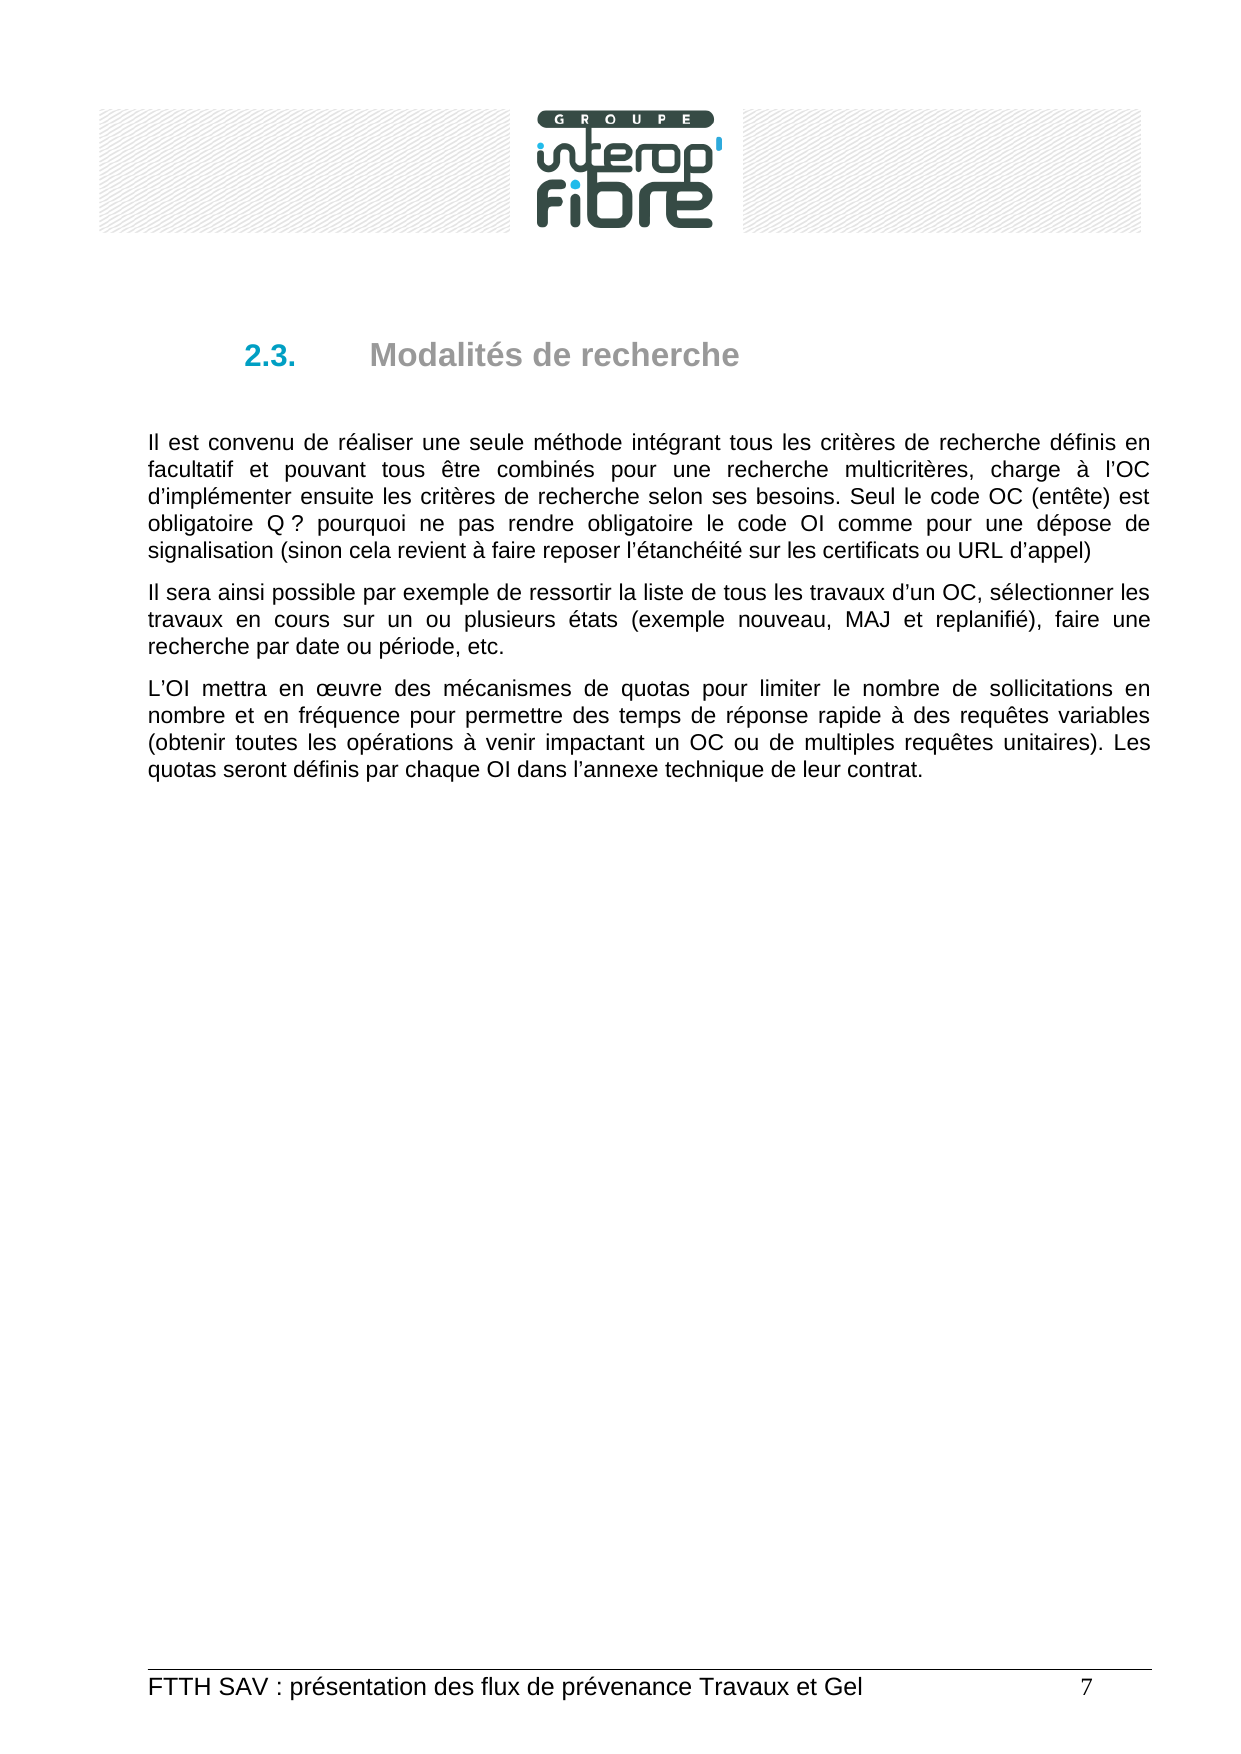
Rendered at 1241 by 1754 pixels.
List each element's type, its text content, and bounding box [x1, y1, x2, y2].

text L’OI mettra en œuvre des mécanismes de quotas pour limiter le nombre de sollicitations en nombre et en fréquence pour permettre des temps de réponse rapide à des requêtes variables (obtenir toutes les opérations à venir impactant un OC ou de multiples requêtes unitaires). Les quotas seront définis par chaque OI dans l’annexe technique de leur contrat. [148, 674, 1152, 783]
text Il sera ainsi possible par exemple de ressortir la liste de tous les travaux d’un OC, sélectionner les travaux en cours sur un ou plusieurs états (exemple nouveau, MAJ et replanifié), faire une recherche par date ou période, etc. [148, 578, 1152, 660]
text Il est convenu de réaliser une seule méthode intégrant tous les critères de recherche définis en facultatif et pouvant tous être combinés pour une recherche multicritères, charge à l’OC d’implémenter ensuite les critères de recherche selon ses besoins. Seul le code OC (entête) est obligatoire Q ? pourquoi ne pas rendre obligatoire le code OI comme pour une dépose de signalisation (sinon cela revient à faire reposer l’étanchéité sur les certificats ou URL d’appel) [148, 428, 1152, 564]
picture [44, 59, 1195, 280]
subtitle Modalités de recherche [244, 337, 1152, 374]
